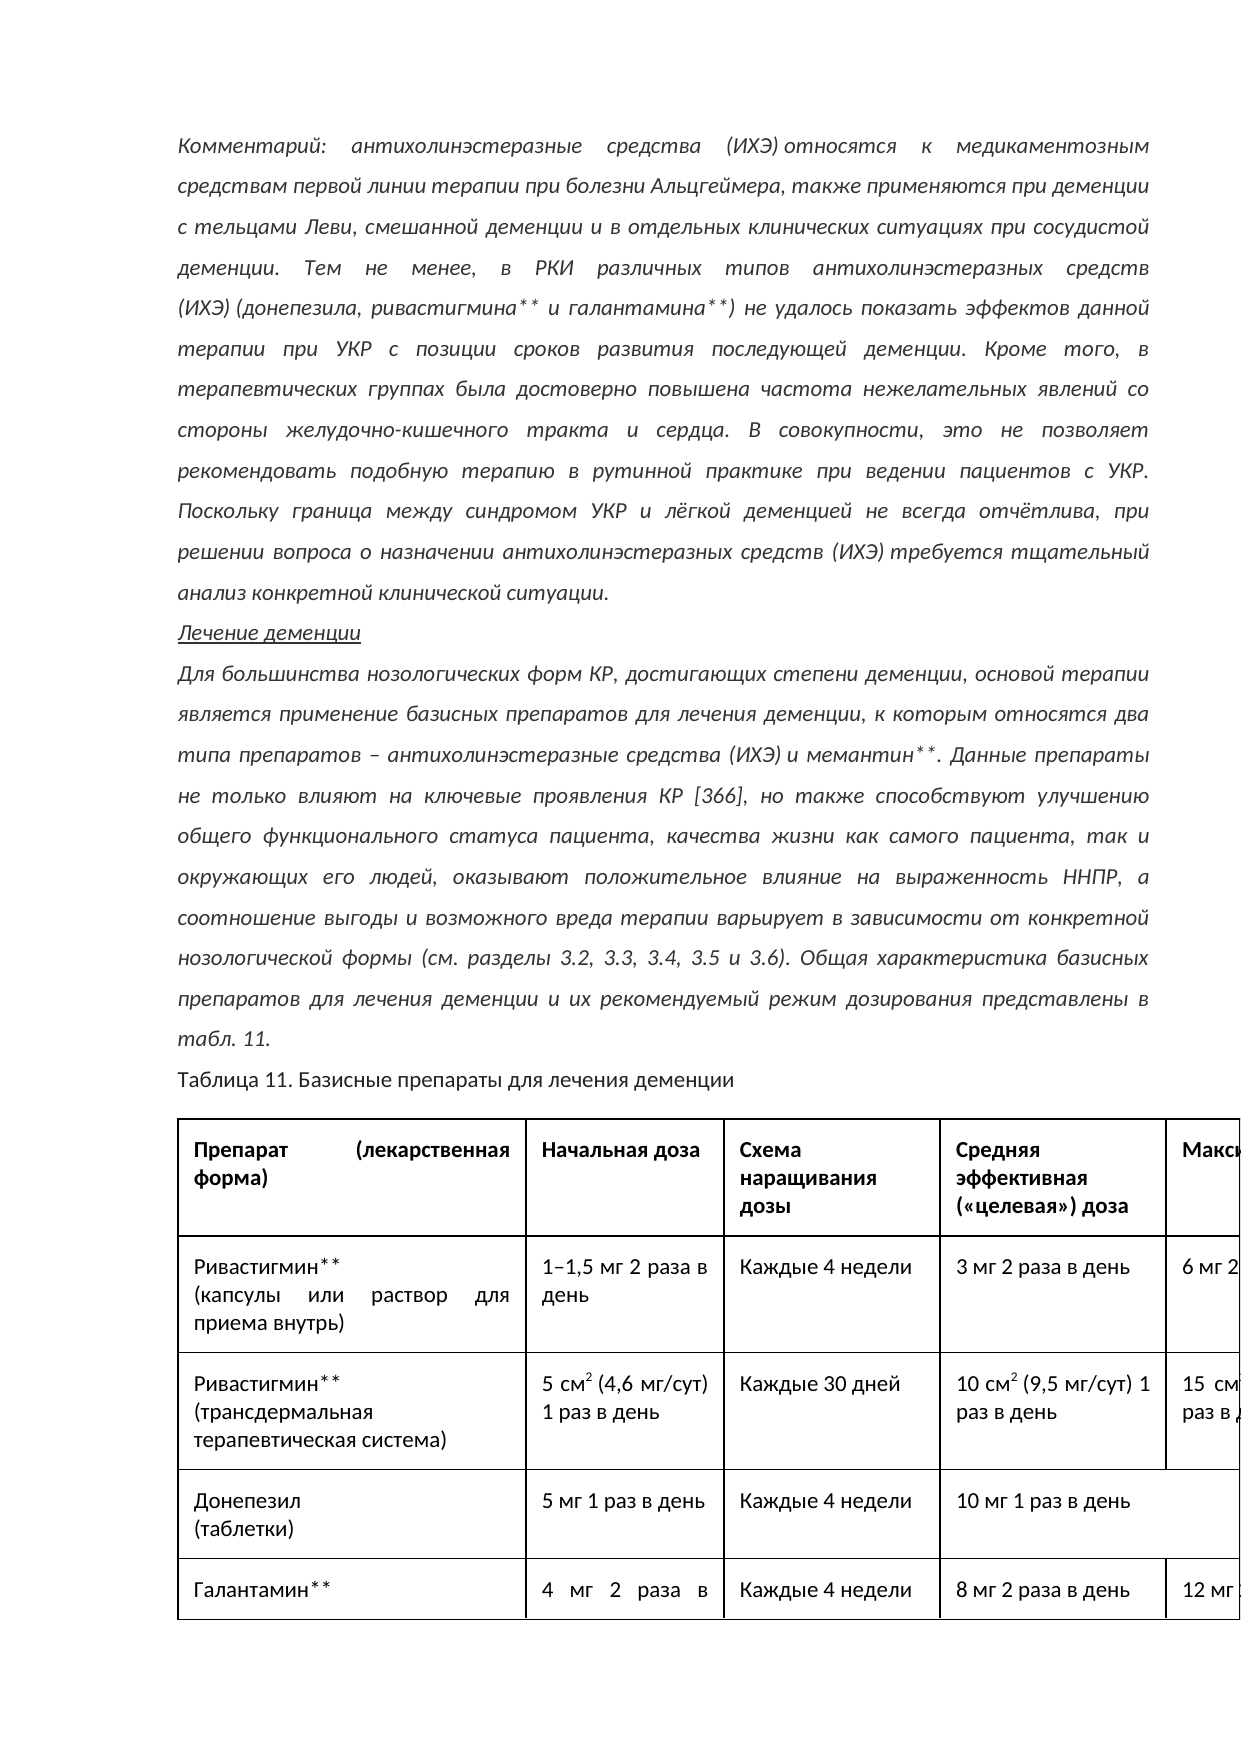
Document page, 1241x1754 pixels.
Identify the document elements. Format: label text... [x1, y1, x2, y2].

table_cell 8 мг 2 раза в день [941, 1559, 1165, 1618]
text Лечение деменции [177, 606, 1152, 646]
table_cell 12 мг 2 раза в день [1167, 1559, 1239, 1618]
table_cell 5 мг 1 раз в день [527, 1470, 723, 1558]
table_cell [179, 1559, 525, 1618]
text Таблица 11. Базисные препараты для лечения деменции [177, 1052, 1152, 1093]
table_cell 4 мг 2 раза в день [527, 1559, 723, 1618]
table_cell 10 мг 1 раз в день [941, 1470, 1239, 1558]
table_cell Ривастигмин** (трансдермальная терапевтическая система) [179, 1353, 525, 1469]
table_header Начальная доза [527, 1120, 723, 1235]
table_cell 15 см2 (13,3 мг/сут) 1 раз в день [1167, 1353, 1239, 1469]
table_cell Донепезил (таблетки) [179, 1470, 525, 1558]
table_cell 6 мг 2 раза в день [1167, 1237, 1239, 1352]
text Комментарий: антихолинэстеразные средства (ИХЭ) относятся к медикаментозным средствам первой линии терапии при болезни Альцгеймера, также применяются при деменции с тельцами Леви, смешанной деменции и в отдельных клинических ситуациях при сосудистой деменции. Тем не менее, в РКИ различных типов антихолинэстеразных средств (ИХЭ) (донепезила, ривастигмина** и галантамина**) не удалось показать эффектов данной терапии при УКР с позиции сроков развития последующей деменции. Кроме того, в терапевтических группах была достоверно повышена частота нежелательных явлений со стороны желудочно-кишечного тракта и сердца. В совокупности, это не позволяет рекомендовать подобную терапию в рутинной практике при ведении пациентов с УКР. Поскольку граница между синдромом УКР и лёгкой деменцией не всегда отчётлива, при решении вопроса о назначении антихолинэстеразных средств (ИХЭ) требуется тщательный анализ конкретной клинической ситуации. [177, 118, 1152, 606]
table_header Схема наращивания дозы [725, 1120, 939, 1235]
table_cell 10 см2 (9,5 мг/сут) 1 раз в день [941, 1353, 1165, 1469]
table_cell Каждые 4 недели [725, 1470, 939, 1558]
table_cell Каждые 4 недели [725, 1237, 939, 1352]
table_header Средняя эффективная («целевая») доза [941, 1120, 1165, 1235]
table_cell 1–1,5 мг 2 раза в день [527, 1237, 723, 1352]
table_cell 5 см2 (4,6 мг/сут) 1 раз в день [527, 1353, 723, 1469]
table_cell Каждые 30 дней [725, 1353, 939, 1469]
table_header Препарат (лекарственная форма) [179, 1120, 525, 1235]
table_cell Каждые 4 недели [725, 1559, 939, 1618]
text Для большинства нозологических форм КР, достигающих степени деменции, основой терапии является применение базисных препаратов для лечения деменции, к которым относятся два типа препаратов – антихолинэстеразные средства (ИХЭ) и мемантин**. Данные препараты не только влияют на ключевые проявления КР [366], но также способствуют улучшению общего функционального статуса пациента, качества жизни как самого пациента, так и окружающих его людей, оказывают положительное влияние на выраженность ННПР, а соотношение выгоды и возможного вреда терапии варьирует в зависимости от конкретной нозологической формы (см. разделы 3.2, 3.3, 3.4, 3.5 и 3.6). Общая характеристика базисных препаратов для лечения деменции и их рекомендуемый режим дозирования представлены в табл. 11. [177, 646, 1152, 1052]
table_cell Ривастигмин** (капсулы или раствор для приема внутрь) [179, 1237, 525, 1352]
table_header Максимальная доза [1167, 1120, 1239, 1235]
table_cell 3 мг 2 раза в день [941, 1237, 1165, 1352]
